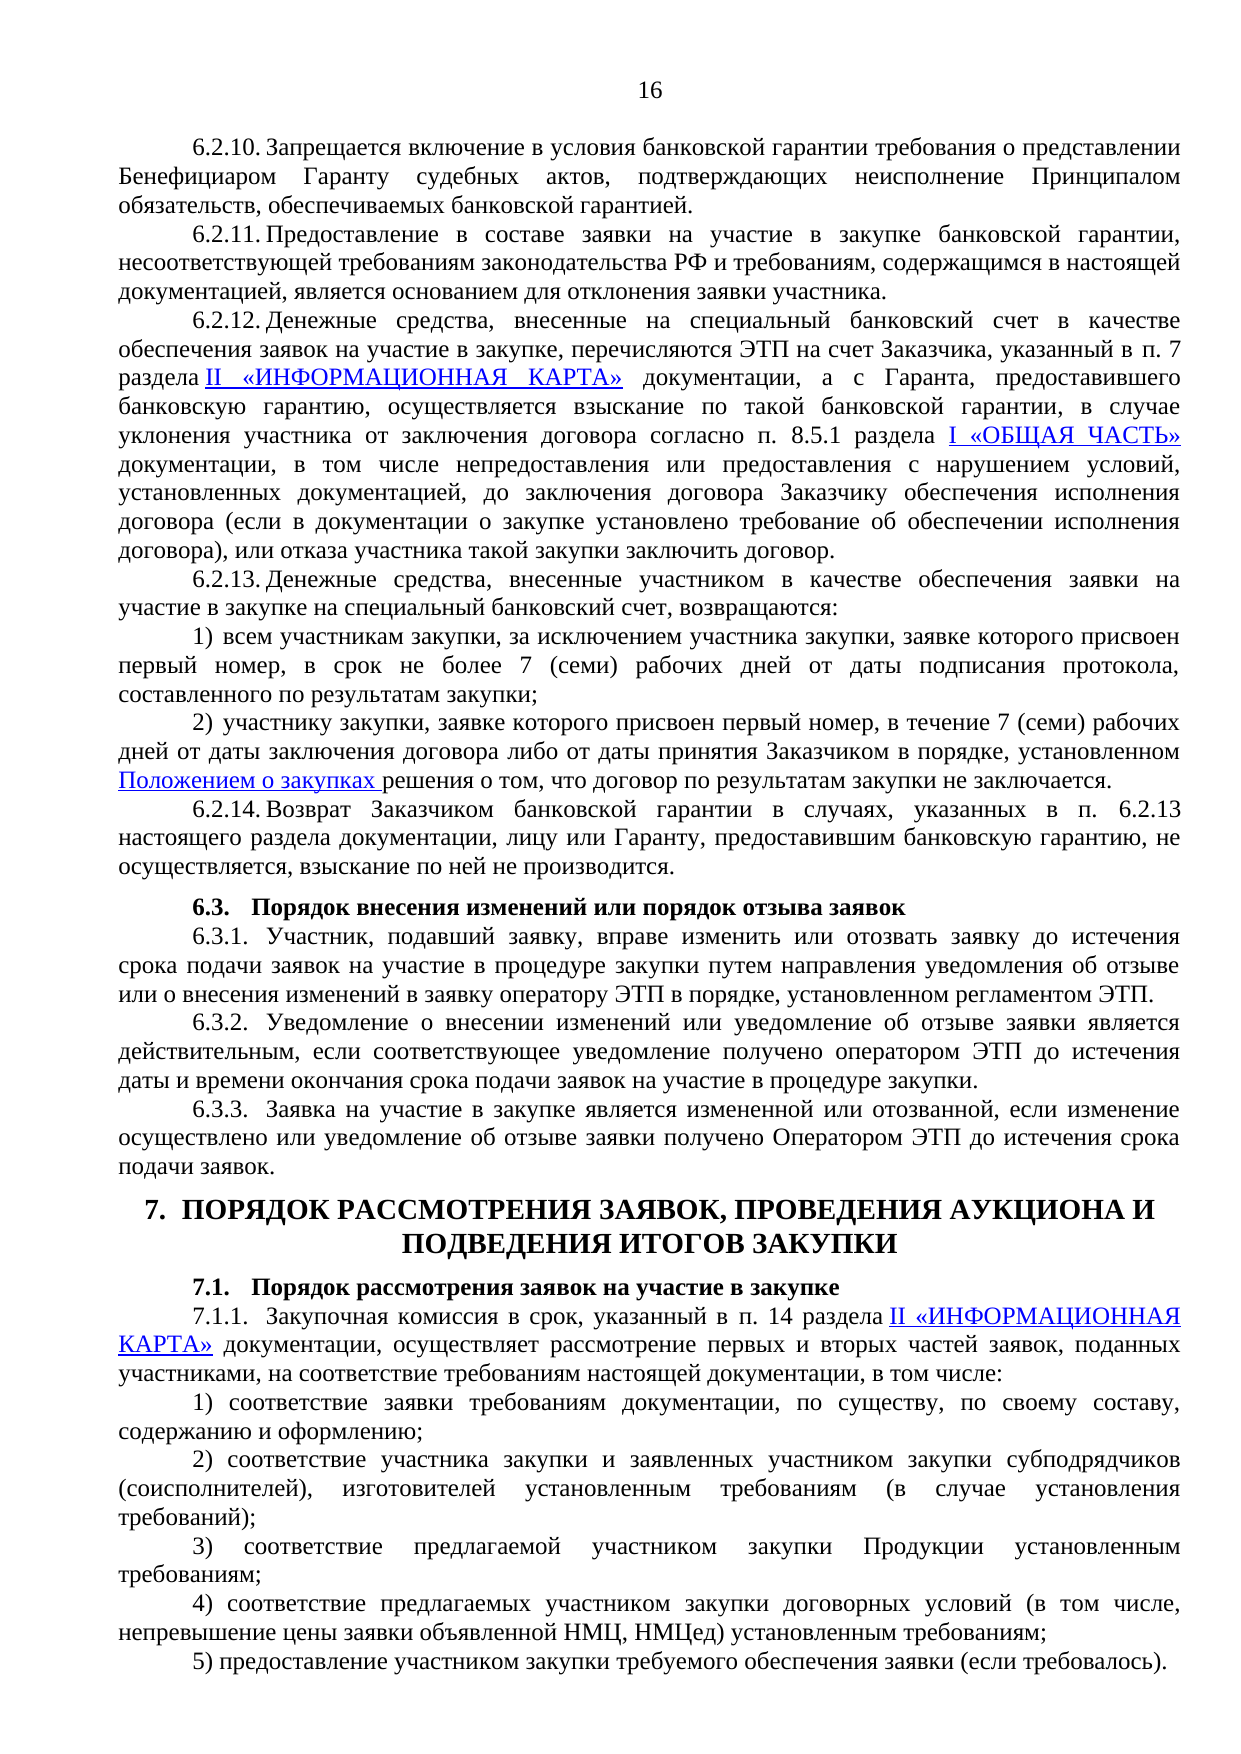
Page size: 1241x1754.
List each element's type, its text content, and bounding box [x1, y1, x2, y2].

list Порядок рассмотрения заявок на участие в закупке [118, 1272, 1181, 1301]
list Заявка на участие в закупке является измененной или отозванной, если изменение осуществлено или уведомление об отзыве заявки получено Оператором ЭТП до истечения срока подачи заявок. [118, 1094, 1181, 1180]
list Предоставление в составе заявки на участие в закупке банковской гарантии, несоответствующей требованиям законодательства РФ и требованиям, содержащимся в настоящей документацией, является основанием для отклонения заявки участника. [118, 219, 1181, 305]
list Закупочная комиссия в срок, указанный в п. 14 раздела II «ИНФОРМАЦИОННАЯ КАРТА» документации, осуществляет рассмотрение первых и вторых частей заявок, поданных участниками, на соответствие требованиям настоящей документации, в том числе: [118, 1301, 1181, 1387]
list Участник, подавший заявку, вправе изменить или отозвать заявку до истечения срока подачи заявок на участие в процедуре закупки путем направления уведомления об отзыве или о внесения изменений в заявку оператору ЭТП в порядке, установленном регламентом ЭТП. [118, 921, 1181, 1007]
list Запрещается включение в условия банковской гарантии требования о представлении Бенефициаром Гаранту судебных актов, подтверждающих неисполнение Принципалом обязательств, обеспечиваемых банковской гарантией. [118, 132, 1181, 219]
text 2) соответствие участника закупки и заявленных участником закупки субподрядчиков (соисполнителей), изготовителей установленным требованиям (в случае установления требований); [118, 1444, 1181, 1531]
text 4) соответствие предлагаемых участником закупки договорных условий (в том числе, непревышение цены заявки объявленной НМЦ, НМЦед) установленным требованиям; [118, 1588, 1181, 1646]
list Порядок внесения изменений или порядок отзыва заявок [118, 892, 1181, 921]
list участнику закупки, заявке которого присвоен первый номер, в течение 7 (семи) рабочих дней от даты заключения договора либо от даты принятия Заказчиком в порядке, установленном Положением о закупках решения о том, что договор по результатам закупки не заключается. [118, 707, 1181, 794]
list Возврат Заказчиком банковской гарантии в случаях, указанных в п. 6.2.13 настоящего раздела документации, лицу или Гаранту, предоставившим банковскую гарантию, не осуществляется, взыскание по ней не производится. [118, 794, 1181, 880]
list всем участникам закупки, за исключением участника закупки, заявке которого присвоен первый номер, в срок не более 7 (семи) рабочих дней от даты подписания протокола, составленного по результатам закупки; [118, 621, 1181, 707]
list Уведомление о внесении изменений или уведомление об отзыве заявки является действительным, если соответствующее уведомление получено оператором ЭТП до истечения даты и времени окончания срока подачи заявок на участие в процедуре закупки. [118, 1007, 1181, 1094]
text 3) соответствие предлагаемой участником закупки Продукции установленным требованиям; [118, 1531, 1181, 1588]
list Денежные средства, внесенные на специальный банковский счет в качестве обеспечения заявок на участие в закупке, перечисляются ЭТП на счет Заказчика, указанный в п. 7 раздела II «ИНФОРМАЦИОННАЯ КАРТА» документации, а с Гаранта, предоставившего банковскую гарантию, осуществляется взыскание по такой банковской гарантии, в случае уклонения участника от заключения договора согласно п. 8.5.1 раздела I «ОБЩАЯ ЧАСТЬ» документации, в том числе непредоставления или предоставления с нарушением условий, установленных документацией, до заключения договора Заказчику обеспечения исполнения договора (если в документации о закупке установлено требование об обеспечении исполнения договора), или отказа участника такой закупки заключить договор. [118, 305, 1181, 564]
list Денежные средства, внесенные участником в качестве обеспечения заявки на участие в закупке на специальный банковский счет, возвращаются: [118, 564, 1181, 621]
text 5) предоставление участником закупки требуемого обеспечения заявки (если требовалось). [118, 1646, 1181, 1674]
text 1) соответствие заявки требованиям документации, по существу, по своему составу, содержанию и оформлению; [118, 1387, 1181, 1444]
list ПОРЯДОК РАССМОТРЕНИЯ ЗАЯВОК, ПРОВЕДЕНИЯ АУКЦИОНА И ПОДВЕДЕНИЯ ИТОГОВ ЗАКУПКИ [118, 1192, 1181, 1259]
